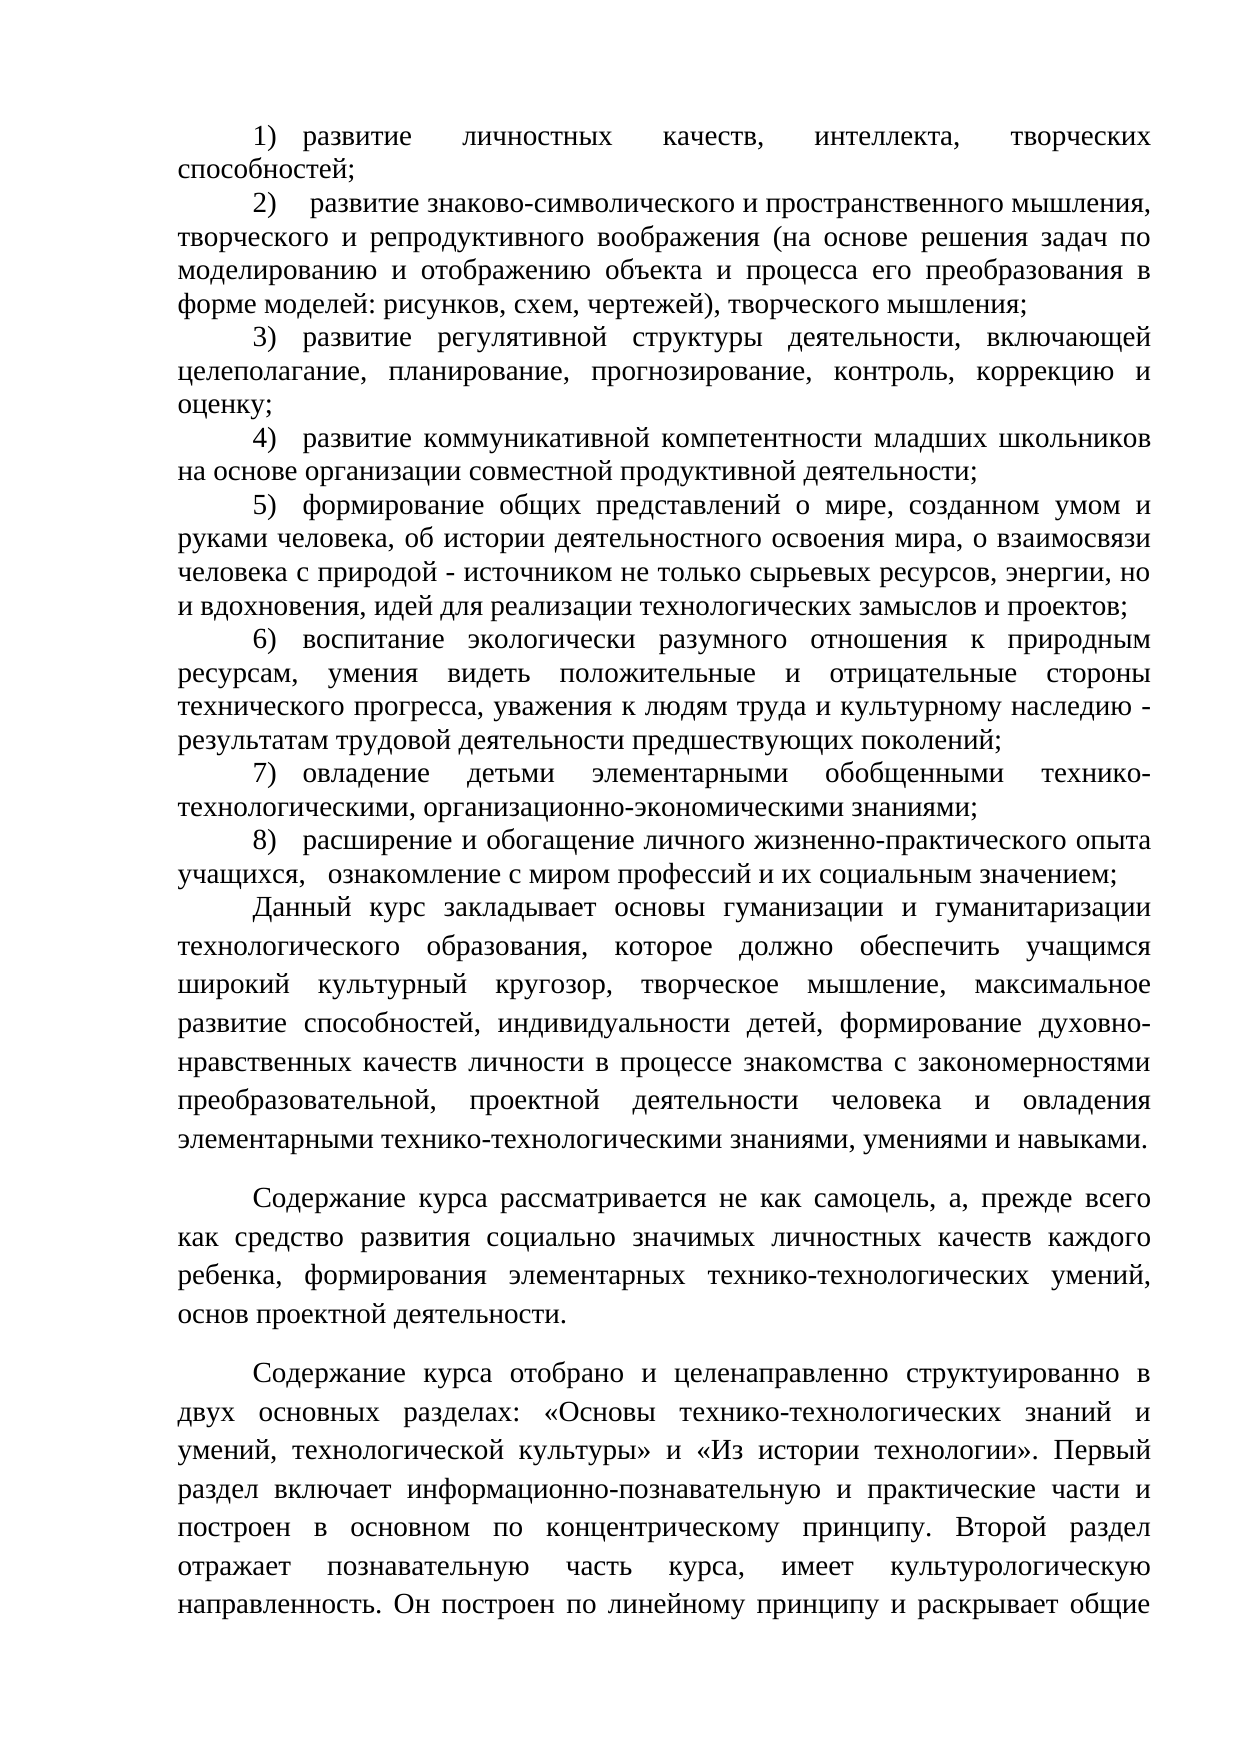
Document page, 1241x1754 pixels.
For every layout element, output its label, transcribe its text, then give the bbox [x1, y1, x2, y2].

list воспитание экологически разумного отношения к природным ресурсам, умения видеть положительные и отрицательные стороны технического прогресса, уважения к людям труда и культурному наследию - результатам трудовой деятельности предшествующих поколений; [177, 621, 1152, 755]
list формирование общих представлений о мире, созданном умом и руками человека, об истории деятельностного освоения мира, о взаимосвязи человека с природой - источником не только сырьевых ресурсов, энергии, но и вдохновения, идей для реализации технологических замыслов и проектов; [177, 487, 1152, 621]
list развитие личностных качеств, интеллекта, творческих способностей; [177, 118, 1152, 185]
text Данный курс закладывает основы гуманизации и гуманитаризации технологического образования, которое должно обеспечить учащимся широкий культурный кругозор, творческое мышление, максимальное развитие способностей, индивидуальности детей, формирование духовно- нравственных качеств личности в процессе знакомства с закономерностями преобразовательной, проектной деятельности человека и овладения элементарными технико-технологическими знаниями, умениями и навыками. [177, 889, 1152, 1154]
list расширение и обогащение личного жизненно-практического опыта учащихся, ознакомление с миром профессий и их социальным значением; [177, 822, 1152, 889]
text Содержание курса рассматривается не как самоцель, а, прежде всего как средство развития социально значимых личностных качеств каждого ребенка, формирования элементарных технико-технологических умений, основ проектной деятельности. [177, 1180, 1152, 1329]
list развитие регулятивной структуры деятельности, включающей целеполагание, планирование, прогнозирование, контроль, коррекцию и оценку; [177, 319, 1152, 420]
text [177, 1355, 1152, 1620]
list развитие знаково-символического и пространственного мышления, творческого и репродуктивного воображения (на основе решения задач по моделированию и отображению объекта и процесса его преобразования в форме моделей: рисунков, схем, чертежей), творческого мышления; [177, 185, 1152, 319]
list развитие коммуникативной компетентности младших школьников на основе организации совместной продуктивной деятельности; [177, 420, 1152, 487]
list овладение детьми элементарными обобщенными технико-технологическими, организационно-экономическими знаниями; [177, 755, 1152, 822]
